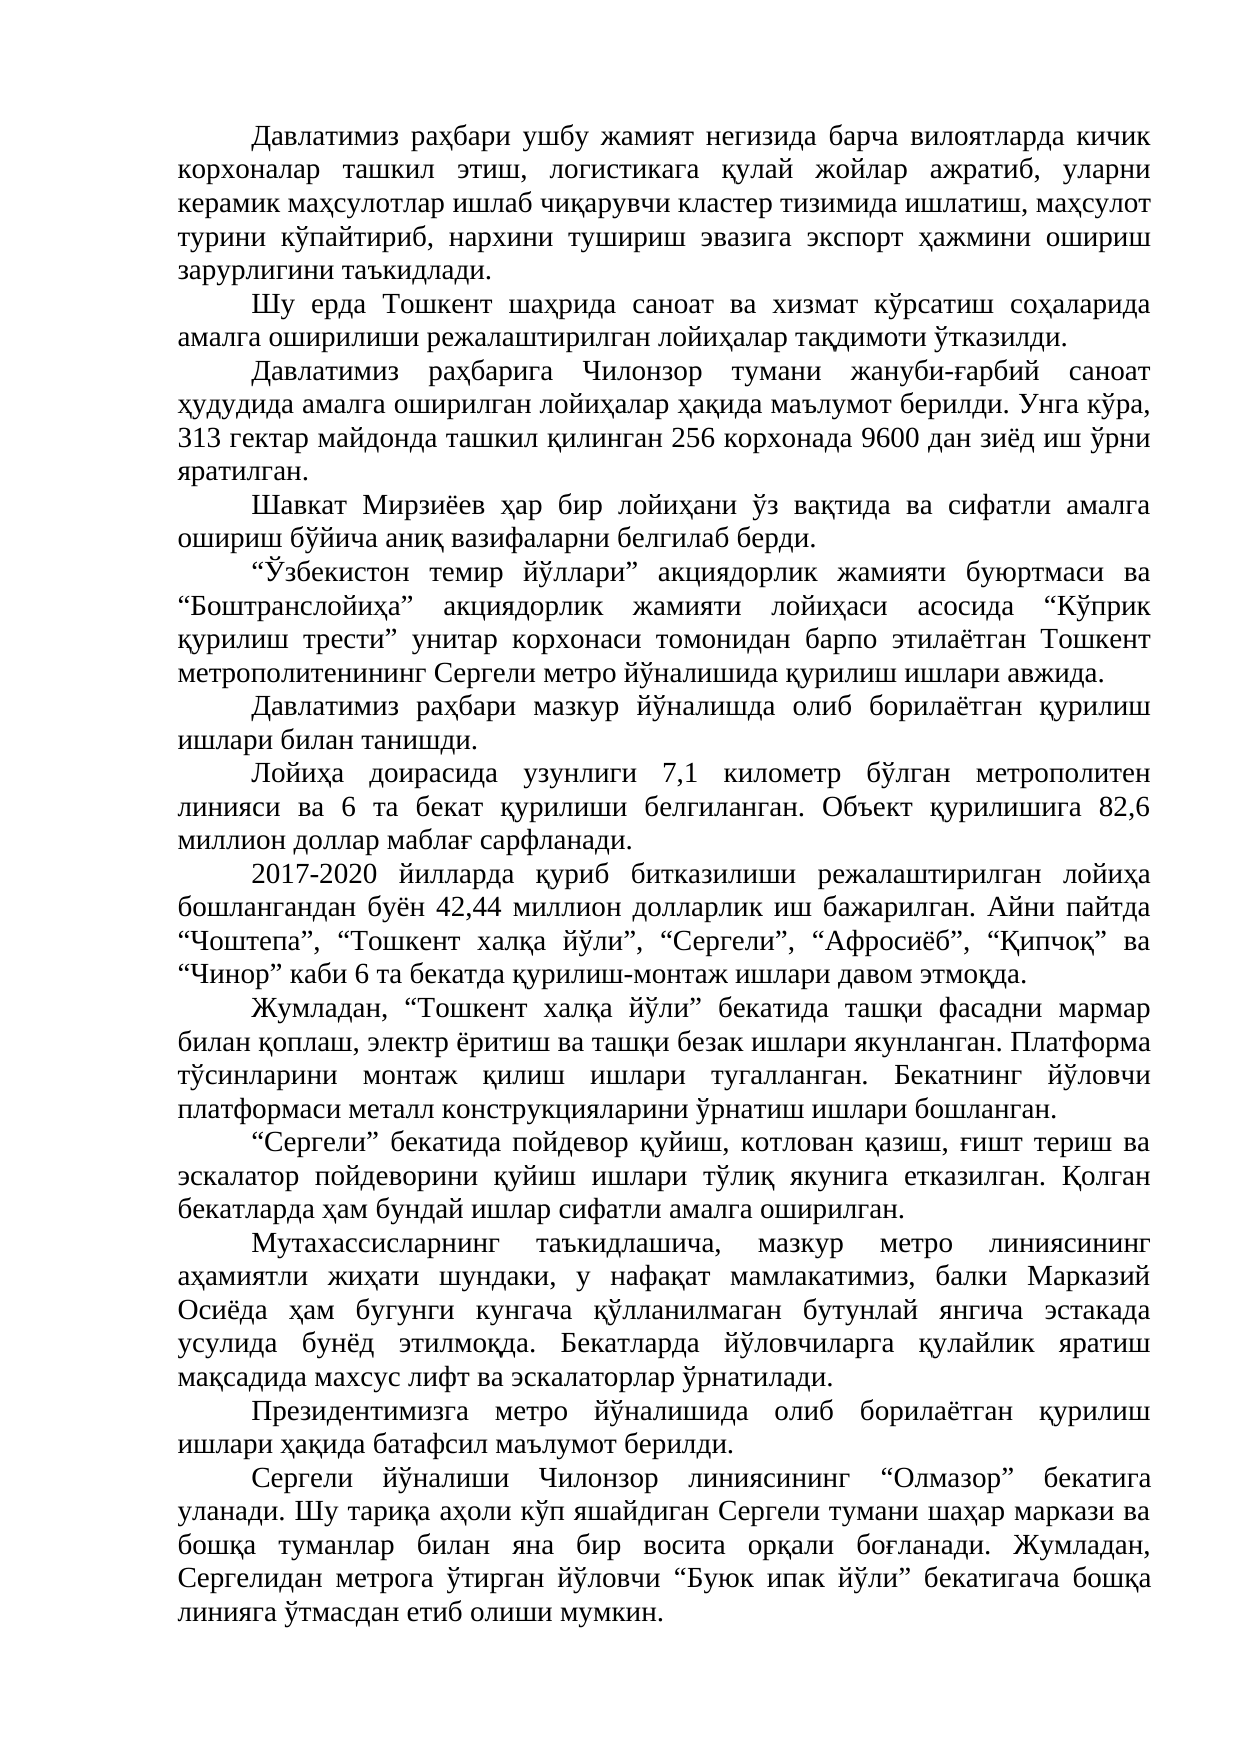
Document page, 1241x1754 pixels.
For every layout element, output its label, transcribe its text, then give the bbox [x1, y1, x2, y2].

text Шавкат Мирзиёев ҳар бир лойиҳани ўз вақтида ва сифатли амалга ошириш бўйича аниқ вазифаларни белгилаб берди. [177, 487, 1152, 554]
text Жумладан, “Тошкент халқа йўли” бекатида ташқи фасадни мармар билан қоплаш, электр ёритиш ва ташқи безак ишлари якунланган. Платформа тўсинларини монтаж қилиш ишлари тугалланган. Бекатнинг йўловчи платформаси металл конструкцияларини ўрнатиш ишлари бошланган. [177, 990, 1152, 1124]
text Лойиҳа доирасида узунлиги 7,1 километр бўлган метрополитен линияси ва 6 та бекат қурилиши белгиланган. Объект қурилишига 82,6 миллион доллар маблағ сарфланади. [177, 755, 1152, 856]
text Давлатимиз раҳбарига Чилонзор тумани жануби-ғарбий саноат ҳудудида амалга оширилган лойиҳалар ҳақида маълумот берилди. Унга кўра, 313 гектар майдонда ташкил қилинган 256 корхонада 9600 дан зиёд иш ўрни яратилган. [177, 353, 1152, 487]
text 2017-2020 йилларда қуриб битказилиши режалаштирилган лойиҳа бошлангандан буён 42,44 миллион долларлик иш бажарилган. Айни пайтда “Чоштепа”, “Тошкент халқа йўли”, “Сергели”, “Афросиёб”, “Қипчоқ” ва “Чинор” каби 6 та бекатда қурилиш-монтаж ишлари давом этмоқда. [177, 856, 1152, 990]
text “Сергели” бекатида пойдевор қуйиш, котлован қазиш, ғишт териш ва эскалатор пойдеворини қуйиш ишлари тўлиқ якунига етказилган. Қолган бекатларда ҳам бундай ишлар сифатли амалга оширилган. [177, 1124, 1152, 1225]
text Шу ерда Тошкент шаҳрида саноат ва хизмат кўрсатиш соҳаларида амалга оширилиши режалаштирилган лойиҳалар тақдимоти ўтказилди. [177, 286, 1152, 353]
text Давлатимиз раҳбари мазкур йўналишда олиб борилаётган қурилиш ишлари билан танишди. [177, 688, 1152, 755]
text “Ўзбекистон темир йўллари” акциядорлик жамияти буюртмаси ва “Боштранслойиҳа” акциядорлик жамияти лойиҳаси асосида “Кўприк қурилиш трести” унитар корхонаси томонидан барпо этилаётган Тошкент метрополитенининг Сергели метро йўналишида қурилиш ишлари авжида. [177, 554, 1152, 688]
text Сергели йўналиши Чилонзор линиясининг “Олмазор” бекатига уланади. Шу тариқа аҳоли кўп яшайдиган Сергели тумани шаҳар маркази ва бошқа туманлар билан яна бир восита орқали боғланади. Жумладан, Сергелидан метрога ўтирган йўловчи “Буюк ипак йўли” бекатигача бошқа линияга ўтмасдан етиб олиши мумкин. [177, 1460, 1152, 1627]
text Давлатимиз раҳбари ушбу жамият негизида барча вилоятларда кичик корхоналар ташкил этиш, логистикага қулай жойлар ажратиб, уларни керамик маҳсулотлар ишлаб чиқарувчи кластер тизимида ишлатиш, маҳсулот турини кўпайтириб, нархини тушириш эвазига экспорт ҳажмини ошириш зарурлигини таъкидлади. [177, 118, 1152, 286]
text Мутахассисларнинг таъкидлашича, мазкур метро линиясининг аҳамиятли жиҳати шундаки, у нафақат мамлакатимиз, балки Марказий Осиёда ҳам бугунги кунгача қўлланилмаган бутунлай янгича эстакада усулида бунёд этилмоқда. Бекатларда йўловчиларга қулайлик яратиш мақсадида махсус лифт ва эскалаторлар ўрнатилади. [177, 1225, 1152, 1393]
text Президентимизга метро йўналишида олиб борилаётган қурилиш ишлари ҳақида батафсил маълумот берилди. [177, 1393, 1152, 1460]
